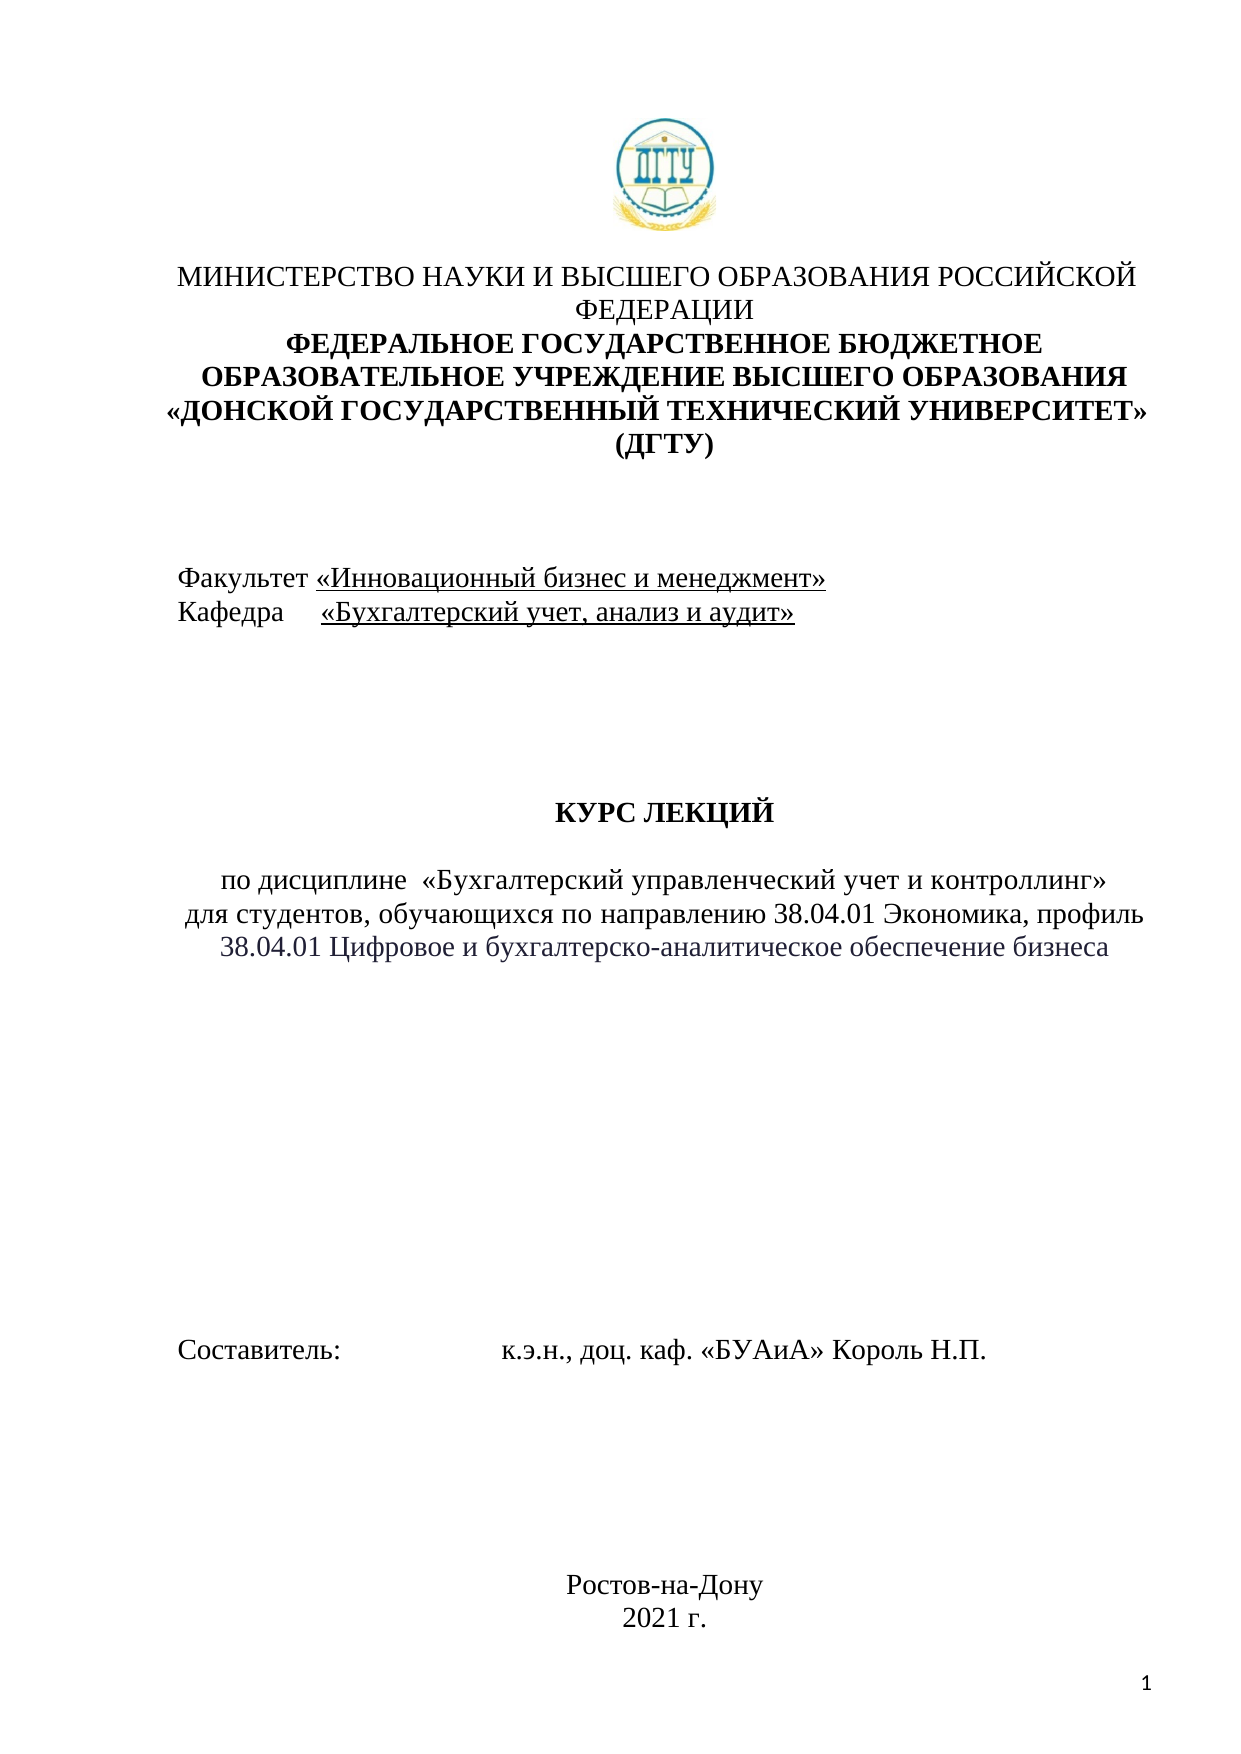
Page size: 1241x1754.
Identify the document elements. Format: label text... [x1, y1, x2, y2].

text КУРС ЛЕКЦИЙ [177, 795, 1152, 829]
text «ДОНСКОЙ ГОСУДАРСТВЕННЫЙ ТЕХНИЧЕСКИЙ УНИВЕРСИТЕТ» [162, 393, 1152, 426]
text 2021 г. [177, 1600, 1152, 1634]
picture [612, 118, 717, 231]
text Составитель: к.э.н., доц. каф. «БУАиА» Король Н.П. [177, 1332, 1152, 1366]
text по дисциплине «Бухгалтерский управленческий учет и контроллинг» [177, 862, 1152, 896]
text (ДГТУ) [177, 426, 1152, 460]
text ФЕДЕРАЛЬНОЕ ГОСУДАРСТВЕННОЕ БЮДЖЕТНОЕ ОБРАЗОВАТЕЛЬНОЕ УЧРЕЖДЕНИЕ ВЫСШЕГО ОБРАЗОВАНИЯ [177, 326, 1152, 393]
text для студентов, обучающихся по направлению 38.04.01 Экономика, профиль 38.04.01 Цифровое и бухгалтерско-аналитическое обеспечение бизнеса [177, 896, 1152, 963]
text Ростов-на-Дону [177, 1567, 1152, 1600]
text Кафедра «Бухгалтерский учет, анализ и аудит» [177, 594, 1152, 628]
text МИНИСТЕРСТВО НАУКИ И ВЫСШЕГО ОБРАЗОВАНИЯ РОССИЙСКОЙ ФЕДЕРАЦИИ [162, 259, 1152, 326]
text Факультет «Инновационный бизнес и менеджмент» [177, 561, 1152, 594]
